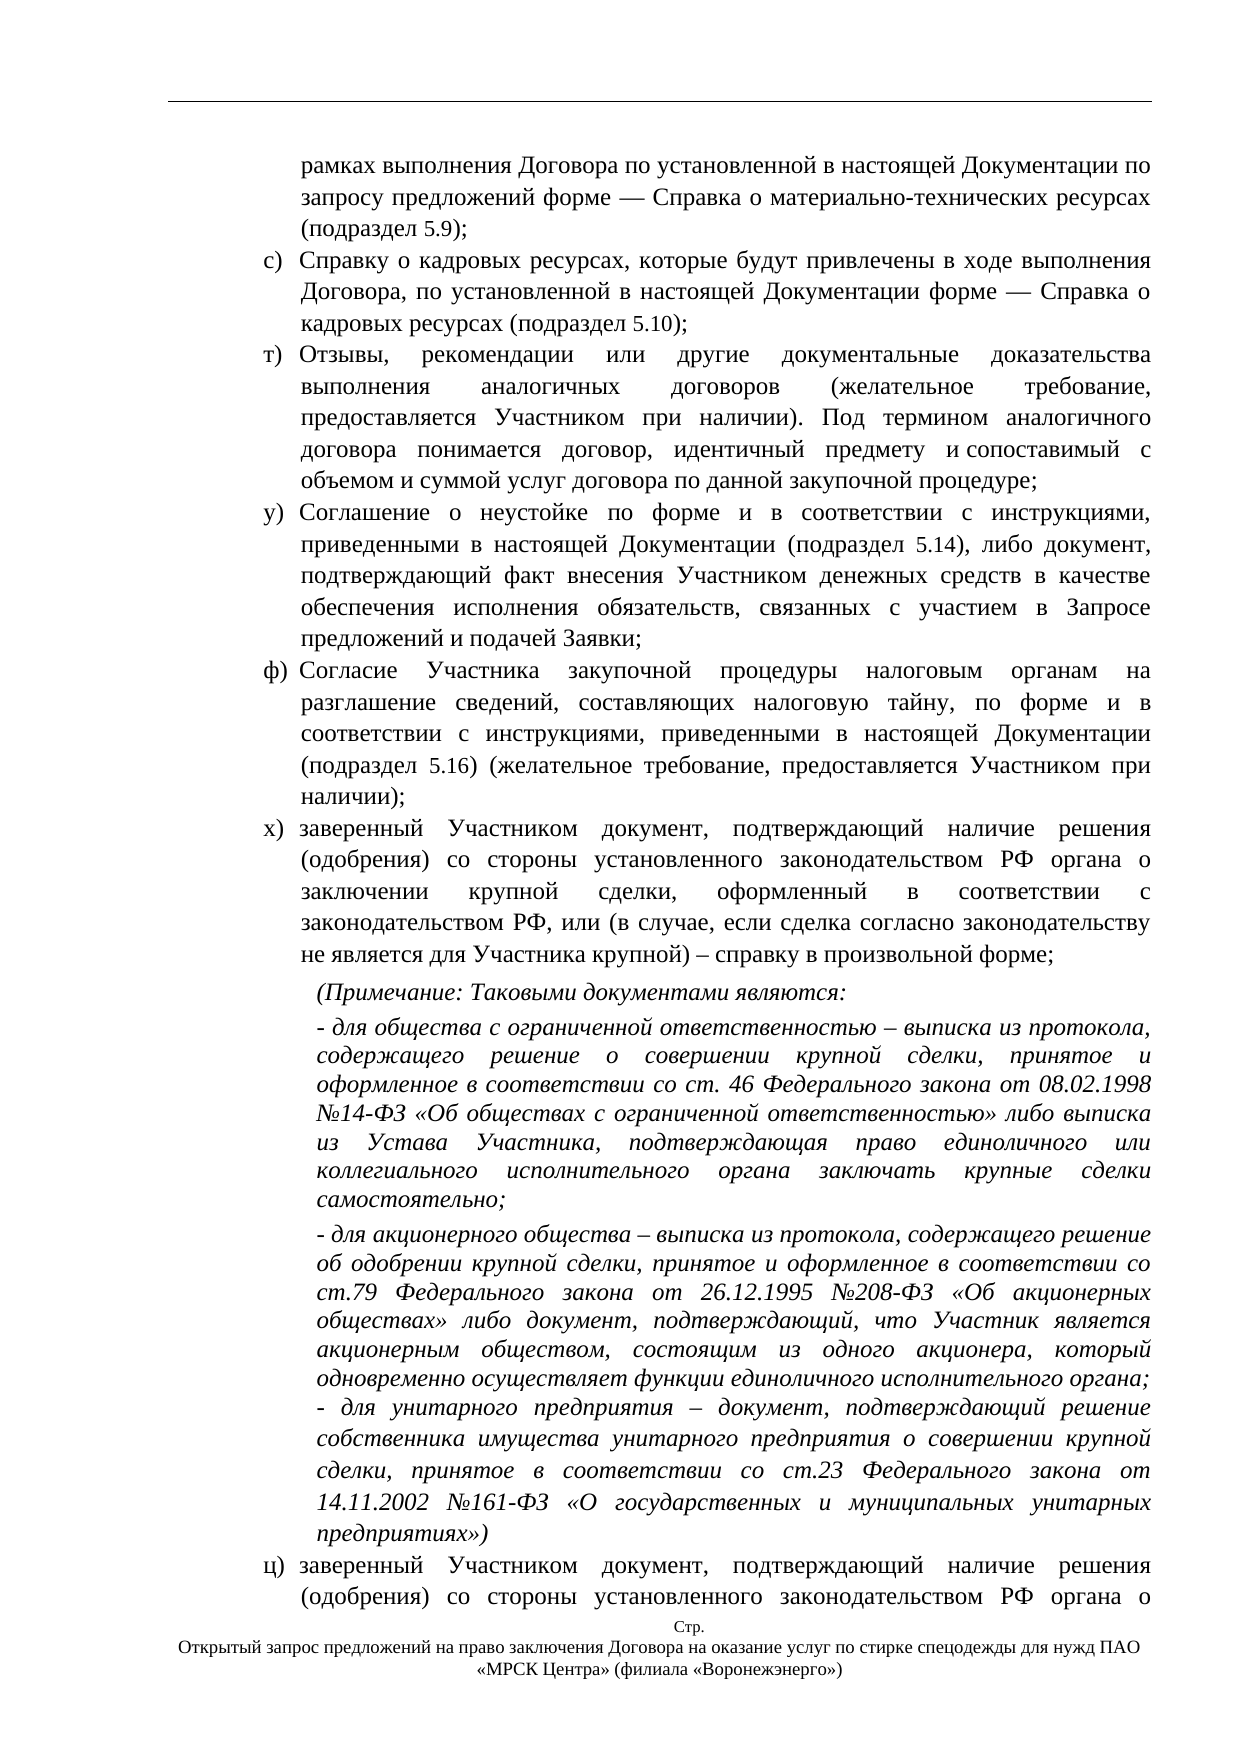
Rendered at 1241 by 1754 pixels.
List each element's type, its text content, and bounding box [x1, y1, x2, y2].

list Соглашение о неустойке по форме и в соответствии с инструкциями, приведенными в настоящей Документации (подраздел 5.14), либо документ, подтверждающий факт внесения Участником денежных средств в качестве обеспечения исполнения обязательств, связанных с участием в Запросе предложений и подачей Заявки; [263, 497, 1152, 652]
list Справку о кадровых ресурсах, которые будут привлечены в ходе выполнения Договора, по установленной в настоящей Документации форме — Справка о кадровых ресурсах (подраздел 5.10); [263, 245, 1152, 337]
list Согласие Участника закупочной процедуры налоговым органам на разглашение сведений, составляющих налоговую тайну, по форме и в соответствии с инструкциями, приведенными в настоящей Документации (подраздел 5.16) (желательное требование, предоставляется Участником при наличии); [263, 655, 1152, 810]
list - для унитарного предприятия – документ, подтверждающий решение собственника имущества унитарного предприятия о совершении крупной сделки, принятое в соответствии со ст.23 Федерального закона от 14.11.2002 №161-ФЗ «О государственных и муниципальных унитарных предприятиях») [316, 1392, 1152, 1547]
list - для общества с ограниченной ответственностью – выписка из протокола, содержащего решение о совершении крупной сделки, принятое и оформленное в соответствии со ст. 46 Федерального закона от 08.02.1998 №14-ФЗ «Об обществах с ограниченной ответственностью» либо выписка из Устава Участника, подтверждающая право единоличного или коллегиального исполнительного органа заключать крупные сделки самостоятельно; [316, 1012, 1152, 1213]
list - для акционерного общества – выписка из протокола, содержащего решение об одобрении крупной сделки, принятое и оформленное в соответствии со ст.79 Федерального закона от 26.12.1995 №208-ФЗ «Об акционерных обществах» либо документ, подтверждающий, что Участник является акционерным обществом, состоящим из одного акционера, который одновременно осуществляет функции единоличного исполнительного органа; [316, 1219, 1152, 1392]
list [263, 150, 1152, 242]
list (Примечание: Таковыми документами являются: [316, 977, 1152, 1006]
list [263, 1550, 1152, 1610]
list Отзывы, рекомендации или другие документальные доказательства выполнения аналогичных договоров (желательное требование, предоставляется Участником при наличии). Под термином аналогичного договора понимается договор, идентичный предмету и сопоставимый с объемом и суммой услуг договора по данной закупочной процедуре; [263, 339, 1152, 494]
list заверенный Участником документ, подтверждающий наличие решения (одобрения) со стороны установленного законодательством РФ органа о заключении крупной сделки, оформленный в соответствии с законодательством РФ, или (в случае, если сделка согласно законодательству не является для Участника крупной) – справку в произвольной форме; [263, 813, 1152, 968]
